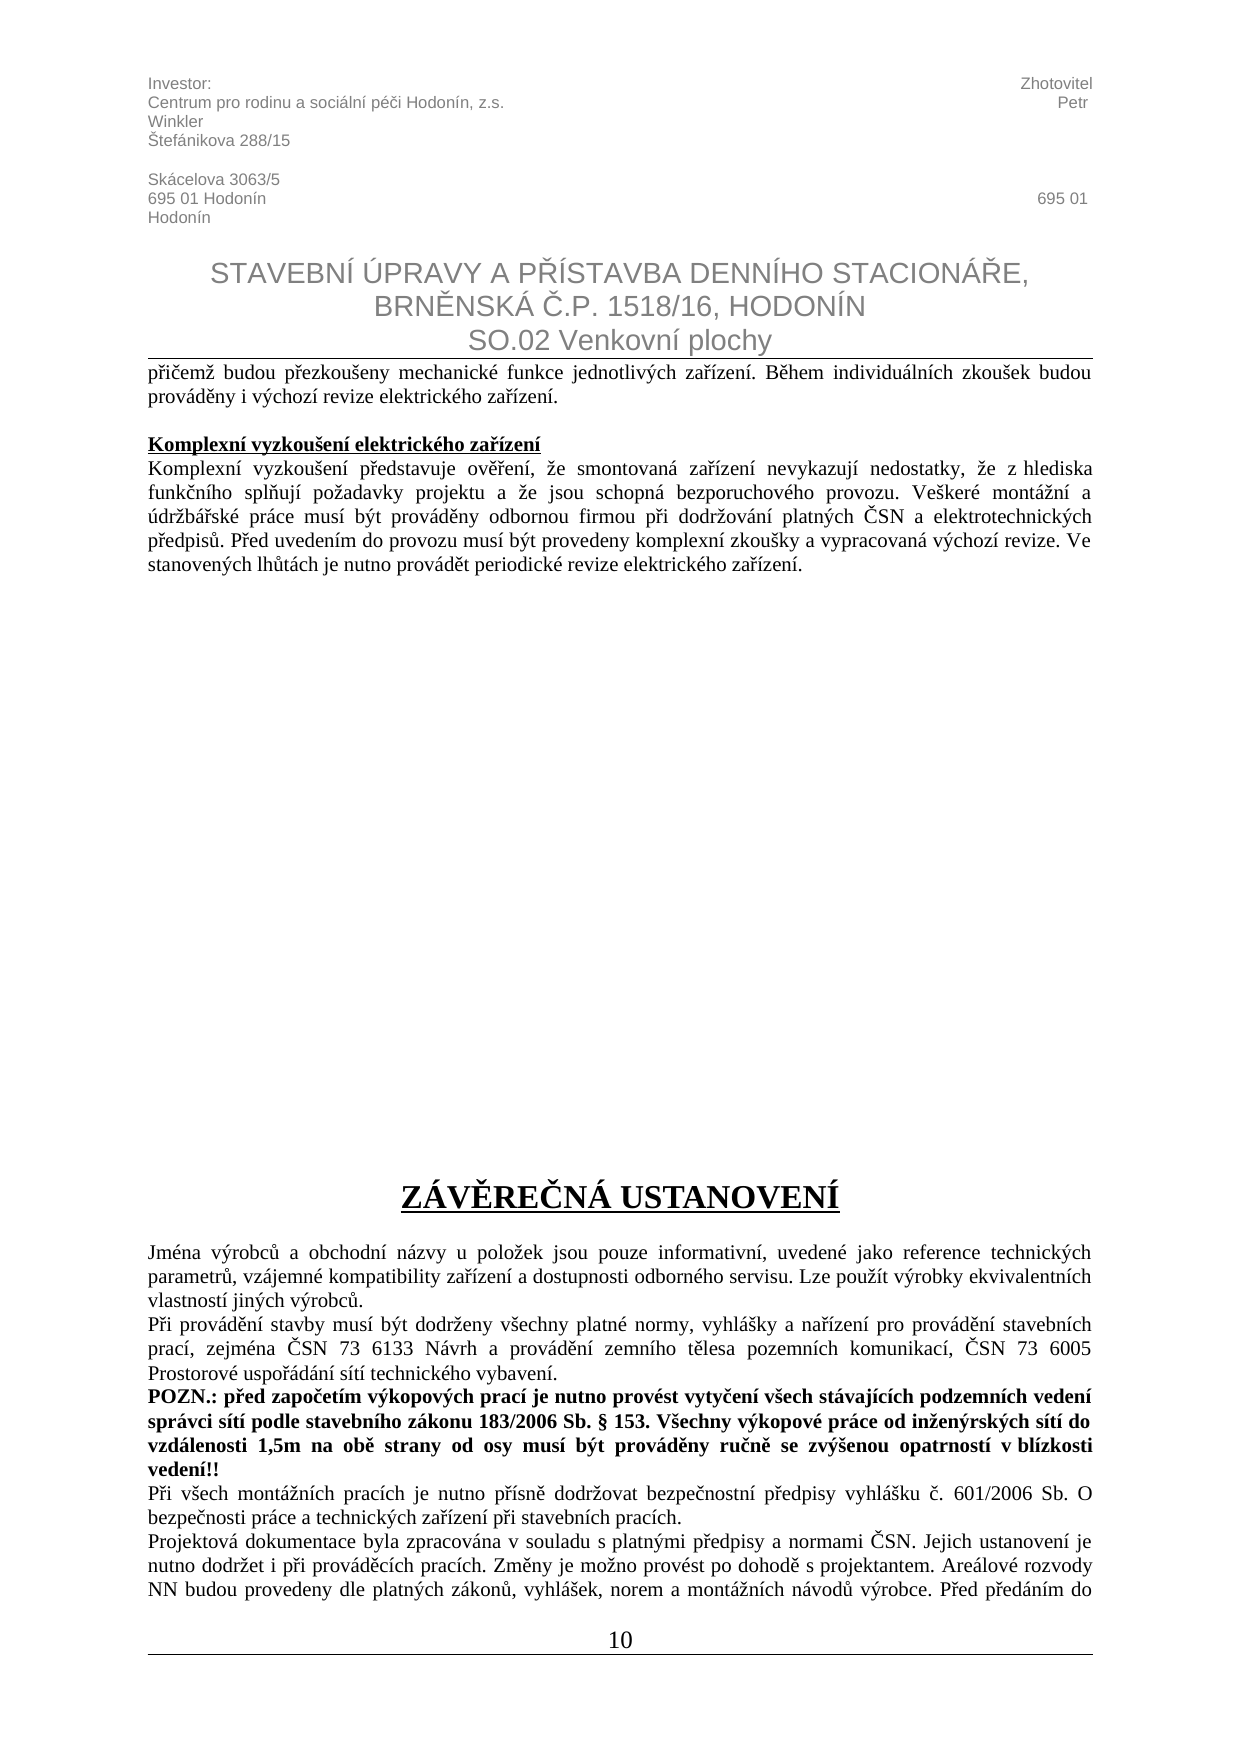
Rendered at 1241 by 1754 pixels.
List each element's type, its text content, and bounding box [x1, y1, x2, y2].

text Komplexní vyzkoušení elektrického zařízení [148, 432, 1093, 456]
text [148, 1529, 1093, 1601]
subtitle ZÁVĚREČNÁ USTANOVENÍ [148, 1178, 1093, 1216]
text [148, 359, 1093, 408]
text Jména výrobců a obchodní názvy u položek jsou pouze informativní, uvedené jako reference technických parametrů, vzájemné kompatibility zařízení a dostupnosti odborného servisu. Lze použít výrobky ekvivalentních vlastností jiných výrobců. [148, 1240, 1093, 1312]
text Komplexní vyzkoušení představuje ověření, že smontovaná zařízení nevykazují nedostatky, že z hlediska funkčního splňují požadavky projektu a že jsou schopná bezporuchového provozu. Veškeré montážní a údržbářské práce musí být prováděny odbornou firmou při dodržování platných ČSN a elektrotechnických předpisů. Před uvedením do provozu musí být provedeny komplexní zkoušky a vypracovaná výchozí revize. Ve stanovených lhůtách je nutno provádět periodické revize elektrického zařízení. [148, 456, 1093, 576]
text POZN.: před započetím výkopových prací je nutno provést vytyčení všech stávajících podzemních vedení správci sítí podle stavebního zákonu 183/2006 Sb. § 153. Všechny výkopové práce od inženýrských sítí do vzdálenosti 1,5m na obě strany od osy musí být prováděny ručně se zvýšenou opatrností v blízkosti vedení!! [148, 1384, 1093, 1481]
text Při provádění stavby musí být dodrženy všechny platné normy, vyhlášky a nařízení pro provádění stavebních prací, zejména ČSN 73 6133 Návrh a provádění zemního tělesa pozemních komunikací, ČSN 73 6005 Prostorové uspořádání sítí technického vybavení. [148, 1312, 1093, 1384]
text Při všech montážních pracích je nutno přísně dodržovat bezpečnostní předpisy vyhlášku č. 601/2006 Sb. O bezpečnosti práce a technických zařízení při stavebních pracích. [148, 1481, 1093, 1529]
